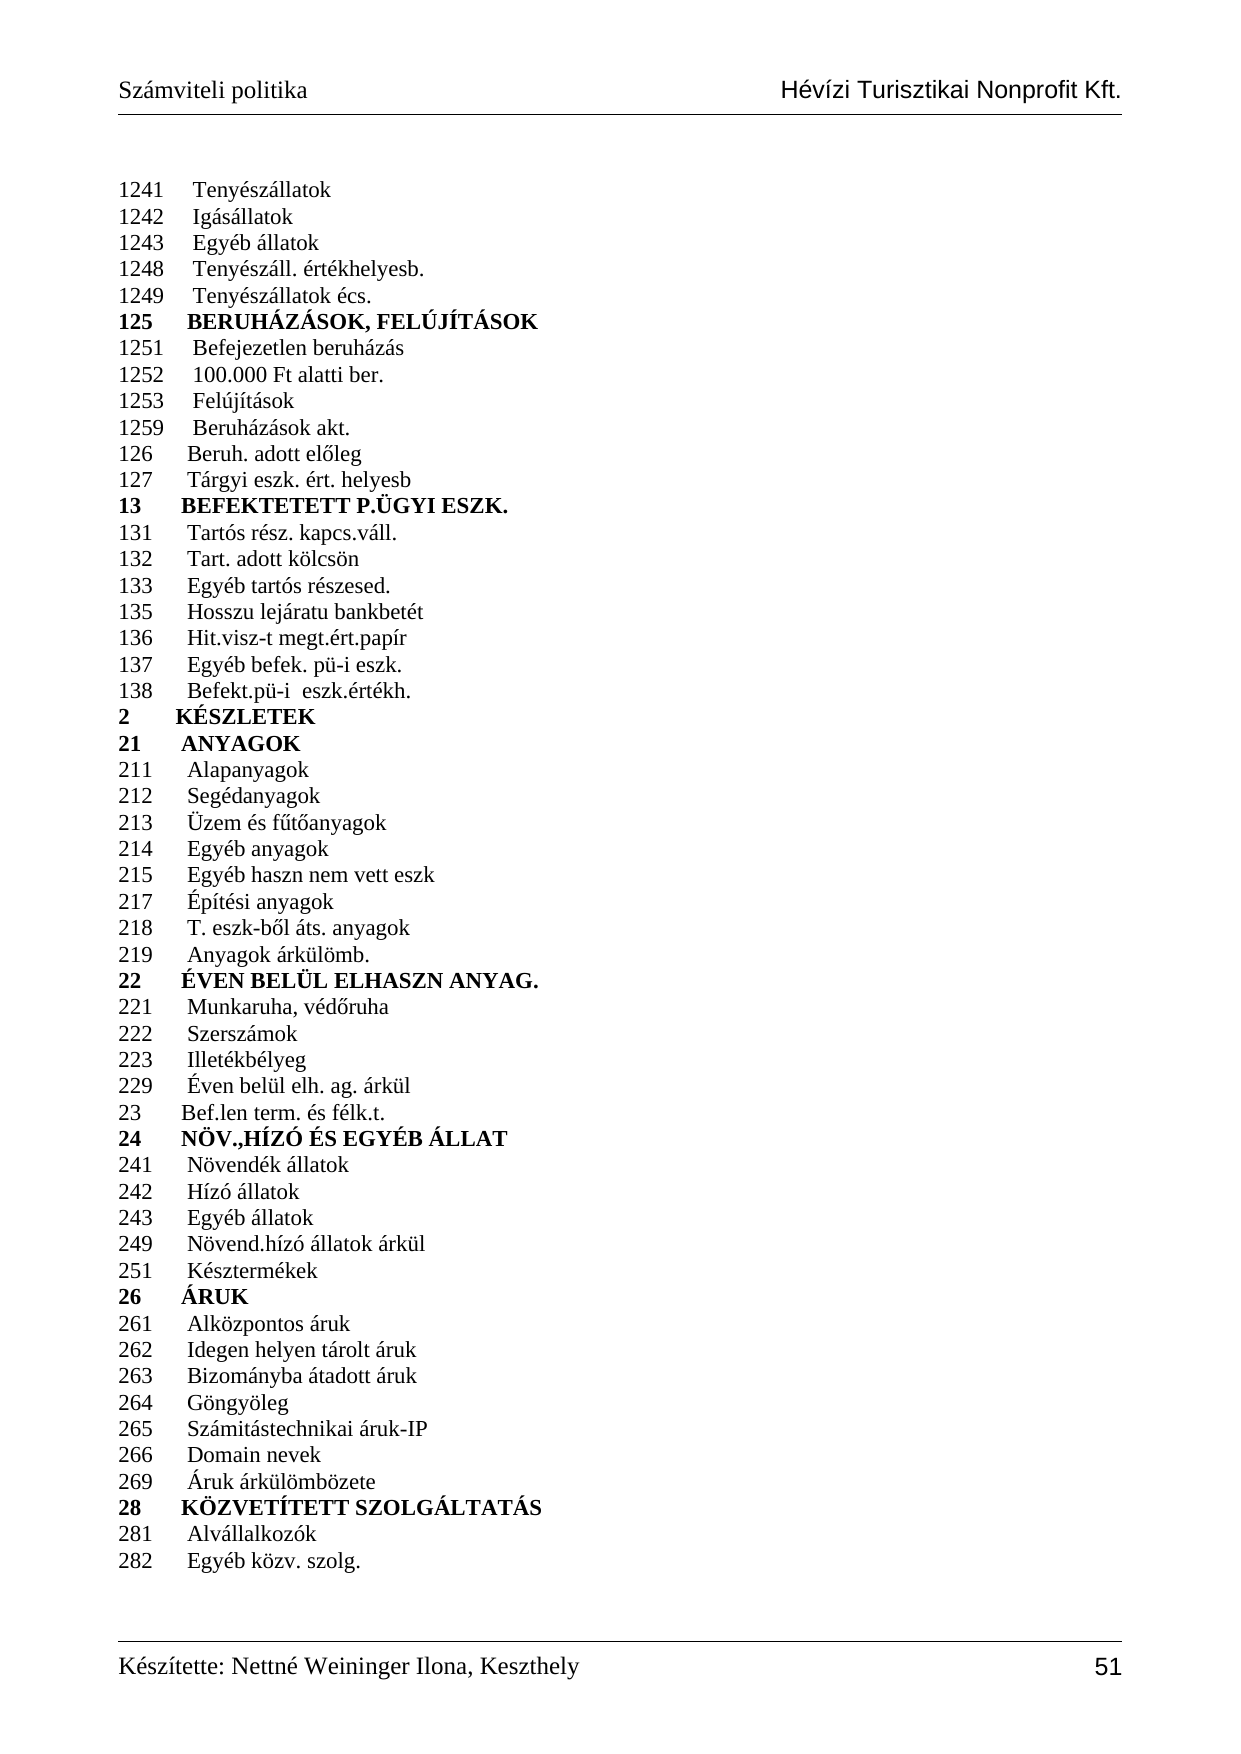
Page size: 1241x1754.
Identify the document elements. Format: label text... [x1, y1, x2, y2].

text 219 Anyagok árkülömb. [118, 941, 1122, 967]
text 266 Domain nevek [118, 1441, 1122, 1468]
text 24 NÖV.,HÍZÓ ÉS EGYÉB ÁLLAT [118, 1125, 1122, 1151]
text 214 Egyéb anyagok [118, 835, 1122, 862]
text 2 KÉSZLETEK [118, 703, 1122, 730]
text 1252 100.000 Ft alatti ber. [118, 361, 1122, 387]
text 261 Alközpontos áruk [118, 1309, 1122, 1336]
text 241 Növendék állatok [118, 1151, 1122, 1178]
text 222 Szerszámok [118, 1020, 1122, 1046]
text 1242 Igásállatok [118, 203, 1122, 229]
text 23 Bef.len term. és félk.t. [118, 1099, 1122, 1125]
text 282 Egyéb közv. szolg. [118, 1547, 1122, 1573]
text 1249 Tenyészállatok écs. [118, 282, 1122, 308]
text 1243 Egyéb állatok [118, 229, 1122, 255]
text 243 Egyéb állatok [118, 1204, 1122, 1231]
text 1248 Tenyészáll. értékhelyesb. [118, 255, 1122, 282]
text 229 Éven belül elh. ag. árkül [118, 1072, 1122, 1099]
text 13 BEFEKTETETT P.ÜGYI ESZK. [118, 493, 1122, 519]
text 1259 Beruházások akt. [118, 413, 1122, 440]
text 26 ÁRUK [118, 1283, 1122, 1309]
text 22 ÉVEN BELÜL ELHASZN ANYAG. [118, 967, 1122, 993]
text 217 Építési anyagok [118, 888, 1122, 914]
text 133 Egyéb tartós részesed. [118, 572, 1122, 598]
text 126 Beruh. adott előleg [118, 440, 1122, 466]
text 132 Tart. adott kölcsön [118, 545, 1122, 572]
text 127 Tárgyi eszk. ért. helyesb [118, 466, 1122, 493]
text 131 Tartós rész. kapcs.váll. [118, 519, 1122, 545]
text 125 BERUHÁZÁSOK, FELÚJÍTÁSOK [118, 308, 1122, 334]
text 1253 Felújítások [118, 387, 1122, 413]
text 137 Egyéb befek. pü-i eszk. [118, 651, 1122, 677]
text 21 ANYAGOK [118, 730, 1122, 756]
text 135 Hosszu lejáratu bankbetét [118, 598, 1122, 624]
text 221 Munkaruha, védőruha [118, 993, 1122, 1020]
text 211 Alapanyagok [118, 756, 1122, 782]
text 1251 Befejezetlen beruházás [118, 334, 1122, 361]
text 269 Áruk árkülömbözete [118, 1468, 1122, 1494]
text 215 Egyéb haszn nem vett eszk [118, 862, 1122, 888]
text 138 Befekt.pü-i eszk.értékh. [118, 677, 1122, 703]
text 136 Hit.visz-t megt.ért.papír [118, 624, 1122, 651]
text 213 Üzem és fűtőanyagok [118, 809, 1122, 835]
text 223 Illetékbélyeg [118, 1046, 1122, 1072]
text 265 Számitástechnikai áruk-IP [118, 1415, 1122, 1441]
text 251 Késztermékek [118, 1257, 1122, 1283]
text 264 Göngyöleg [118, 1389, 1122, 1415]
text 218 T. eszk-ből áts. anyagok [118, 914, 1122, 941]
text 249 Növend.hízó állatok árkül [118, 1231, 1122, 1257]
text 212 Segédanyagok [118, 782, 1122, 809]
text 1241 Tenyészállatok [118, 176, 1122, 203]
text 28 KÖZVETÍTETT SZOLGÁLTATÁS [118, 1494, 1122, 1520]
text 281 Alvállalkozók [118, 1520, 1122, 1547]
text 242 Hízó állatok [118, 1178, 1122, 1204]
text 262 Idegen helyen tárolt áruk [118, 1336, 1122, 1362]
text 263 Bizományba átadott áruk [118, 1362, 1122, 1389]
